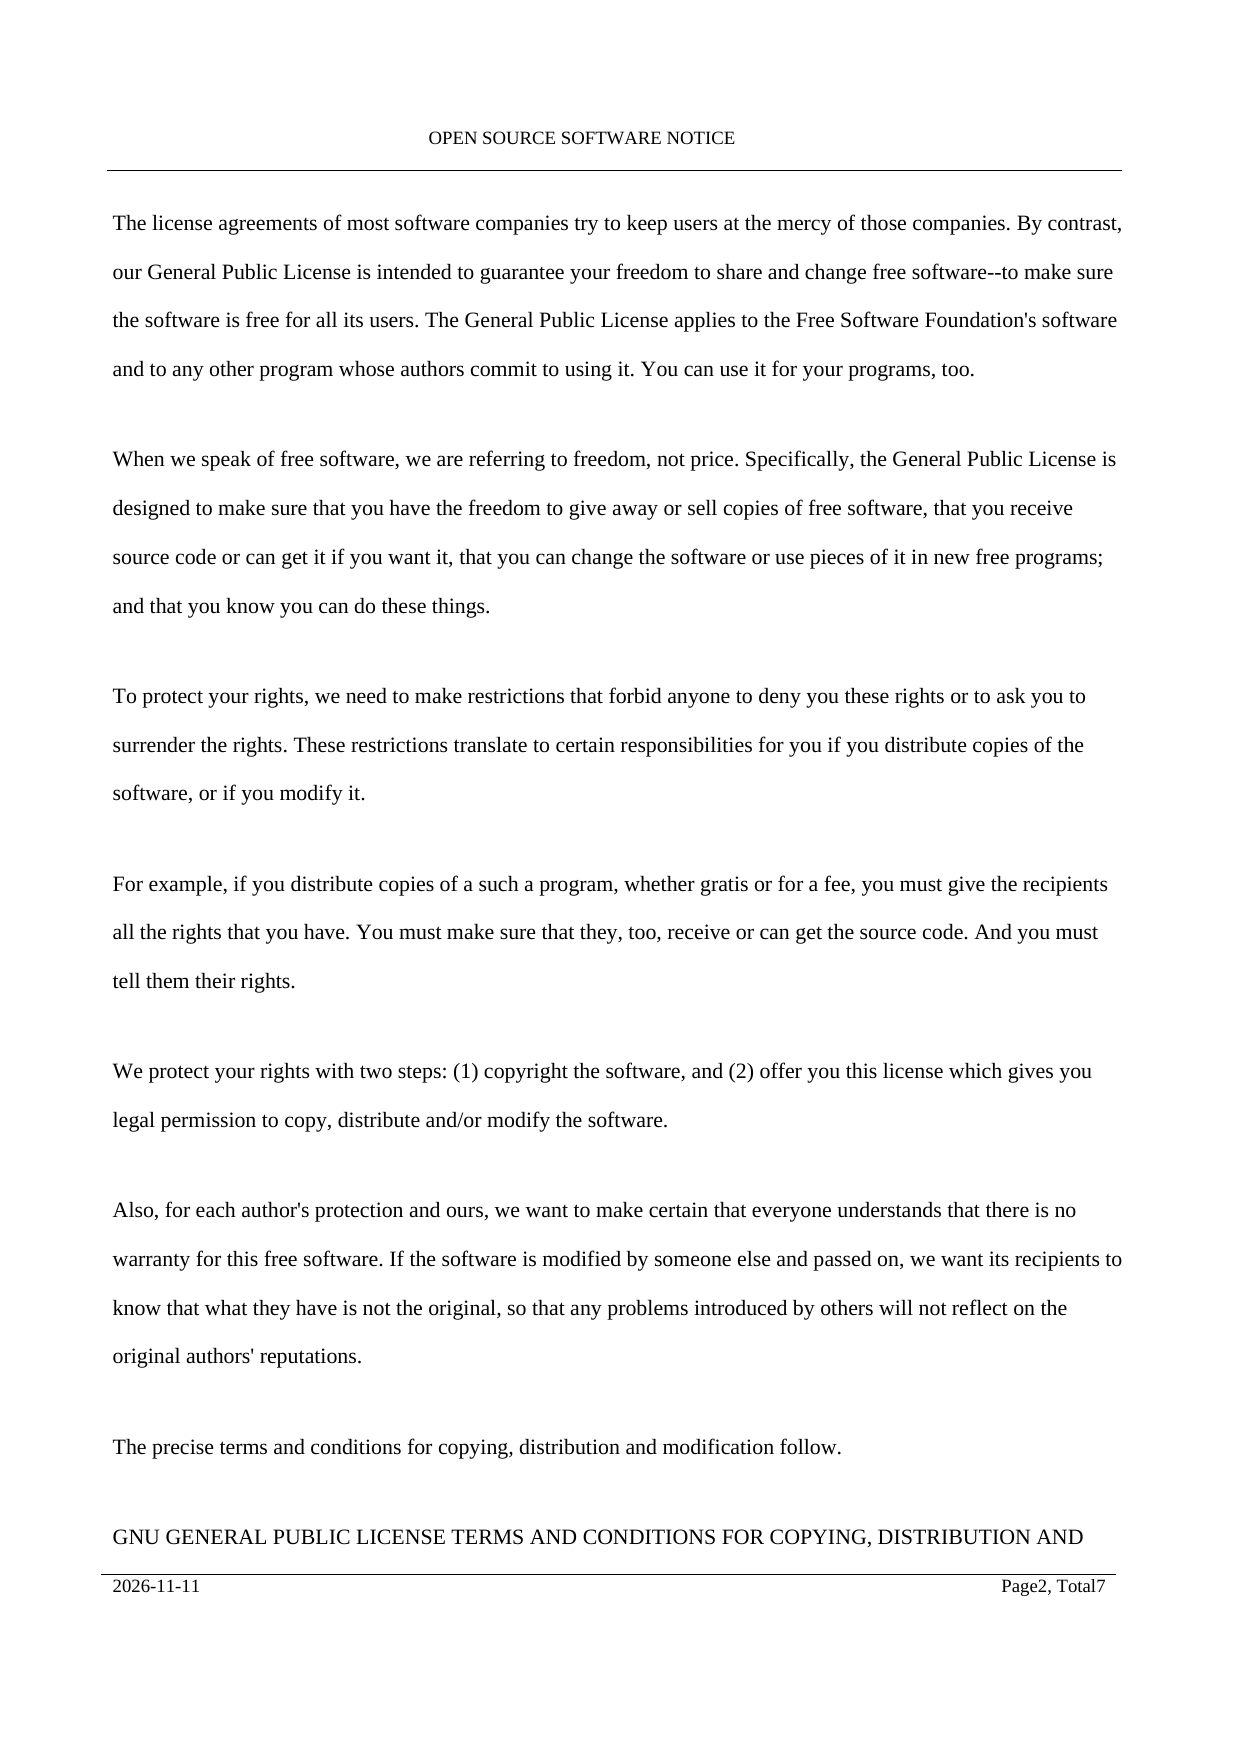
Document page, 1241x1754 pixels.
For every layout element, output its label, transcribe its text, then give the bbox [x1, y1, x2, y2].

text Also, for each author's protection and ours, we want to make certain that everyone understands that there is no warranty for this free software. If the software is modified by someone else and passed on, we want its recipients to know that what they have is not the original, so that any problems introduced by others will not reflect on the original authors' reputations. [112, 1194, 1128, 1372]
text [112, 1520, 1128, 1553]
text We protect your rights with two steps: (1) copyright the software, and (2) offer you this license which gives you legal permission to copy, distribute and/or modify the software. [112, 1055, 1128, 1136]
text To protect your rights, we need to make restrictions that forbid anyone to deny you these rights or to ask you to surrender the rights. These restrictions translate to certain responsibilities for you if you distribute copies of the software, or if you modify it. [112, 679, 1128, 809]
text The precise terms and conditions for copying, distribution and modification follow. [112, 1430, 1128, 1463]
text For example, if you distribute copies of a such a program, whether gratis or for a fee, you must give the recipients all the rights that you have. You must make sure that they, too, receive or can get the source code. And you must tell them their rights. [112, 867, 1128, 997]
text When we speak of free software, we are referring to freedom, not price. Specifically, the General Public License is designed to make sure that you have the freedom to give away or sell copies of free software, that you receive source code or can get it if you want it, that you can change the software or use pieces of it in new free programs; and that you know you can do these things. [112, 443, 1128, 622]
text The license agreements of most software companies try to keep users at the mercy of those companies. By contrast, our General Public License is intended to guarantee your freedom to share and change free software--to make sure the software is free for all its users. The General Public License applies to the Free Software Foundation's software and to any other program whose authors commit to using it. You can use it for your programs, too. [112, 206, 1128, 385]
